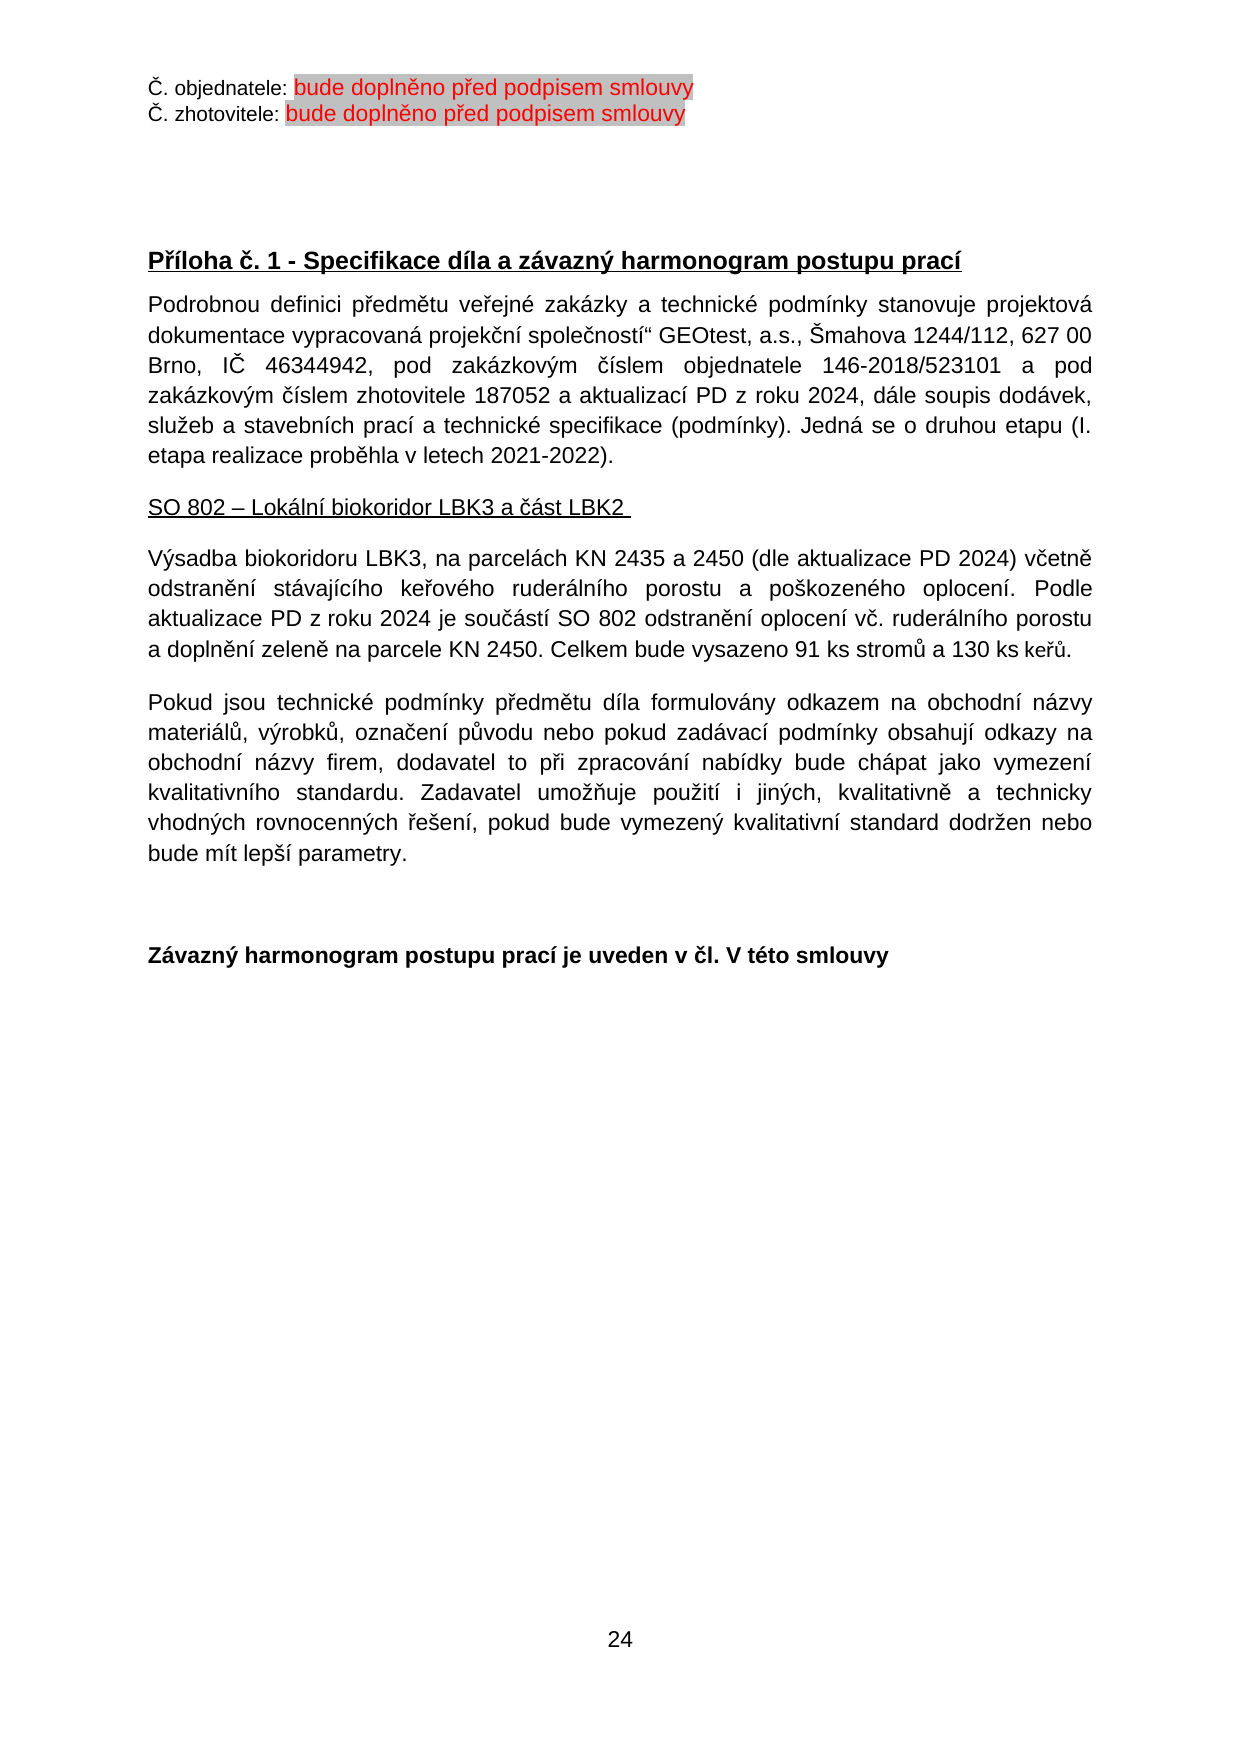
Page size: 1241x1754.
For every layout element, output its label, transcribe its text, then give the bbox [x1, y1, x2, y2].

text Podrobnou definici předmětu veřejné zakázky a technické podmínky stanovuje projektová dokumentace vypracovaná projekční společností“ GEOtest, a.s., Šmahova 1244/112, 627 00 Brno, IČ 46344942, pod zakázkovým číslem objednatele 146-2018/523101 a pod zakázkovým číslem zhotovitele 187052 a aktualizací PD z roku 2024, dále soupis dodávek, služeb a stavebních prací a technické specifikace (podmínky). Jedná se o druhou etapu (I. etapa realizace proběhla v letech 2021-2022). [148, 291, 1093, 469]
text Výsadba biokoridoru LBK3, na parcelách KN 2435 a 2450 (dle aktualizace PD 2024) včetně odstranění stávajícího keřového ruderálního porostu a poškozeného oplocení. Podle aktualizace PD z roku 2024 je součástí SO 802 odstranění oplocení vč. ruderálního porostu a doplnění zeleně na parcele KN 2450. Celkem bude vysazeno 91 ks stromů a 130 ks keřů. [148, 544, 1093, 663]
text Závazný harmonogram postupu prací je uveden v čl. V této smlouvy [148, 942, 1093, 968]
text SO 802 – Lokální biokoridor LBK3 a část LBK2 [148, 493, 1093, 520]
text Příloha č. 1 - Specifikace díla a závazný harmonogram postupu prací [148, 246, 1093, 274]
text Pokud jsou technické podmínky předmětu díla formulovány odkazem na obchodní názvy materiálů, výrobků, označení původu nebo pokud zadávací podmínky obsahují odkazy na obchodní názvy firem, dodavatel to při zpracování nabídky bude chápat jako vymezení kvalitativního standardu. Zadavatel umožňuje použití i jiných, kvalitativně a technicky vhodných rovnocenných řešení, pokud bude vymezený kvalitativní standard dodržen nebo bude mít lepší parametry. [148, 688, 1093, 866]
